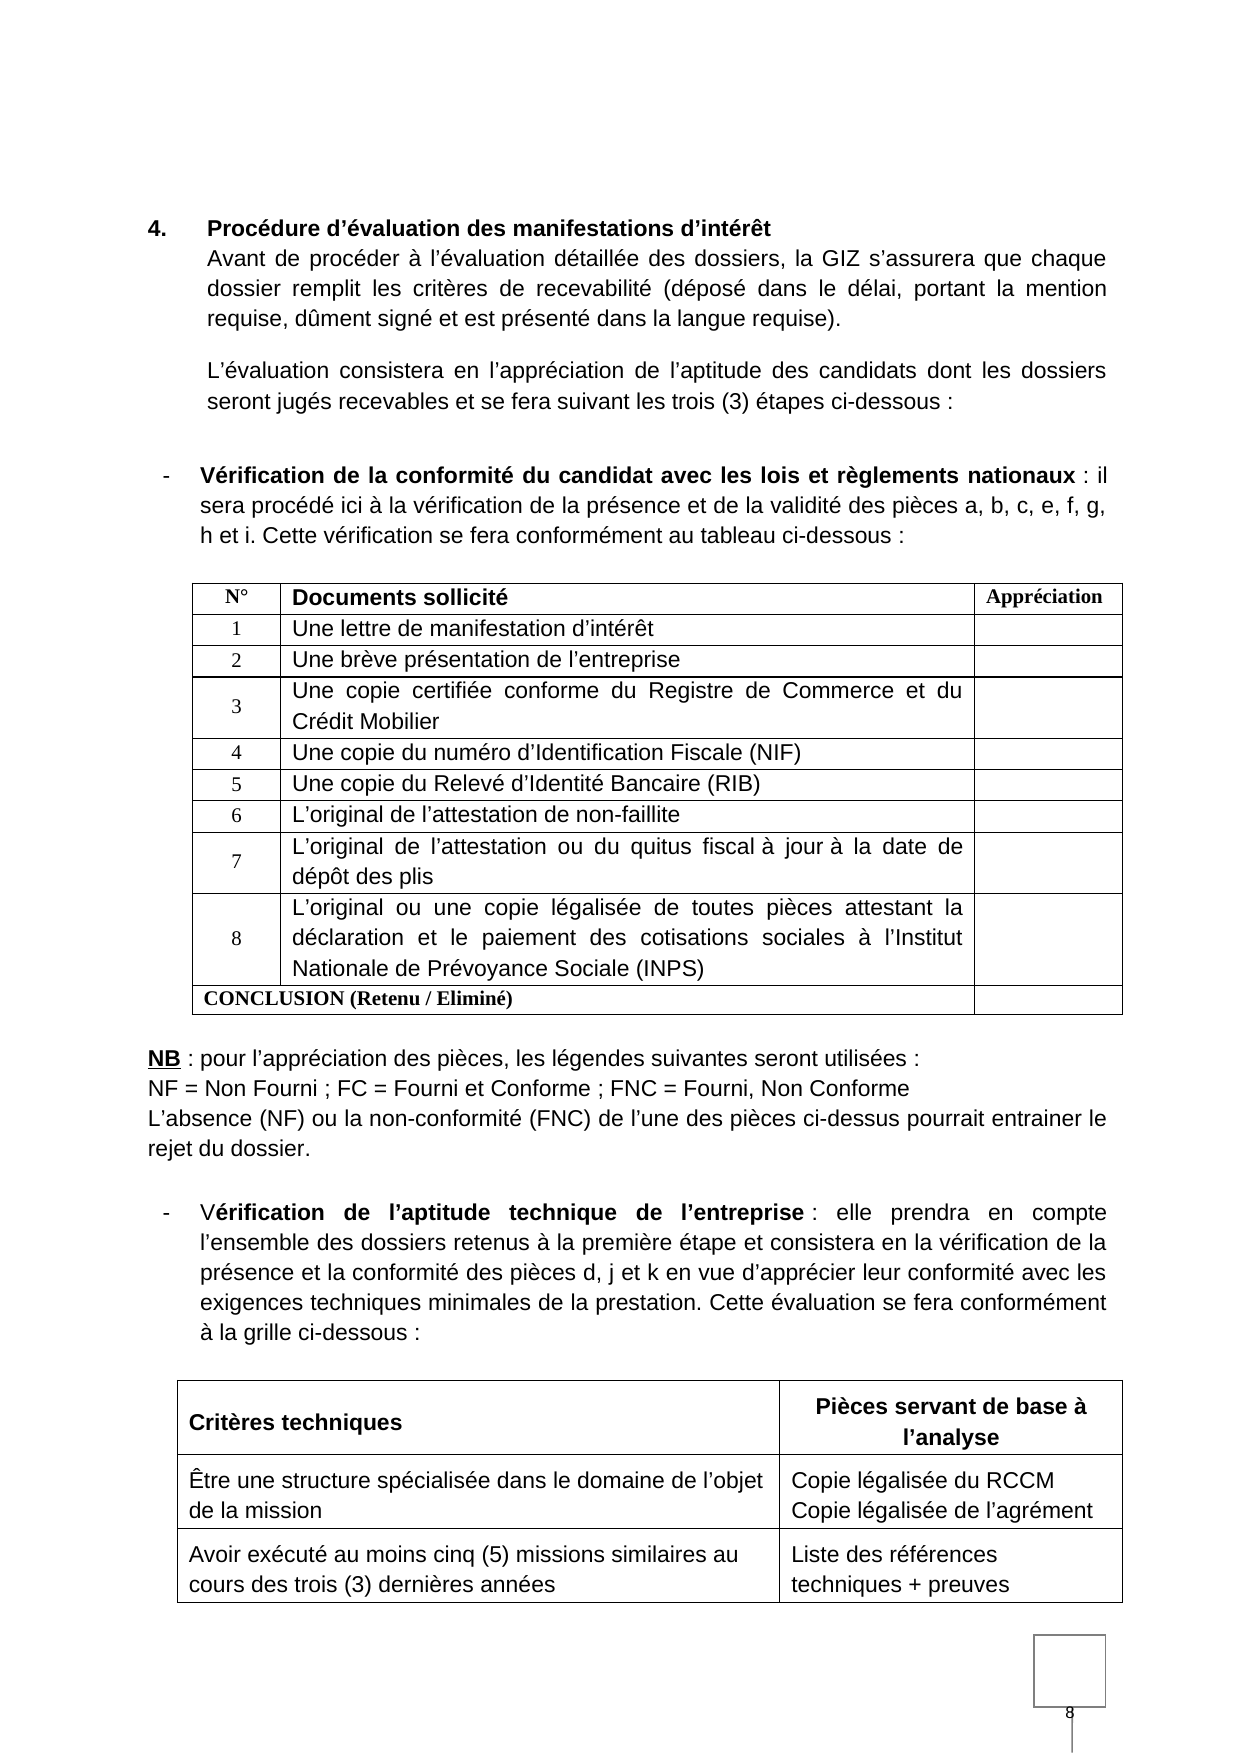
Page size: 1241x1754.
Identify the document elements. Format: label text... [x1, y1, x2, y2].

table_cell [975, 801, 1122, 832]
list Vérification de la conformité du candidat avec les lois et règlements nationaux : il sera procédé ici à la vérification de la présence et de la validité des pièces a, b, c, e, f, g, h et i. Cette vérification se fera conformément au tableau ci-dessous : [162, 462, 1107, 549]
table_cell Une copie du numéro d’Identification Fiscale (NIF) [281, 739, 974, 769]
text NF = Non Fourni ; FC = Fourni et Conforme ; FNC = Fourni, Non Conforme [148, 1075, 1107, 1101]
table_header Pièces servant de base à l’analyse [780, 1381, 1122, 1454]
table_cell [975, 739, 1122, 769]
table_cell 7 [193, 833, 280, 893]
table_cell [975, 678, 1122, 738]
table_cell [975, 894, 1122, 985]
table_cell 3 [193, 678, 280, 738]
table_cell [975, 986, 1122, 1013]
table_cell L’original de l’attestation de non-faillite [281, 801, 974, 832]
table_header Critères techniques [178, 1381, 779, 1454]
table_cell Une copie du Relevé d’Identité Bancaire (RIB) [281, 770, 974, 800]
table_header N° [193, 584, 280, 614]
list Procédure d’évaluation des manifestations d’intérêt [148, 215, 1107, 241]
table_cell [975, 833, 1122, 893]
table_cell Copie légalisée du RCCM Copie légalisée de l’agrément [780, 1455, 1122, 1528]
table_cell Être une structure spécialisée dans le domaine de l’objet de la mission [178, 1455, 779, 1528]
table_cell Une lettre de manifestation d’intérêt [281, 615, 974, 645]
table_cell 1 [193, 615, 280, 645]
table_cell 2 [193, 646, 280, 676]
table_cell 6 [193, 801, 280, 832]
table_cell Liste des références techniques + preuves [780, 1529, 1122, 1602]
text L’absence (NF) ou la non-conformité (FNC) de l’une des pièces ci-dessus pourrait entrainer le rejet du dossier. [148, 1105, 1107, 1162]
table_header Appréciation [975, 584, 1122, 614]
table_cell 5 [193, 770, 280, 800]
table_cell L’original de l’attestation ou du quitus fiscal à jour à la date de dépôt des plis [281, 833, 974, 893]
table_cell L’original ou une copie légalisée de toutes pièces attestant la déclaration et le paiement des cotisations sociales à l’Institut Nationale de Prévoyance Sociale (INPS) [281, 894, 974, 985]
table_cell [975, 646, 1122, 676]
table_cell Une brève présentation de l’entreprise [281, 646, 974, 676]
table_cell CONCLUSION (Retenu / Eliminé) [193, 986, 974, 1013]
table_cell 8 [193, 894, 280, 985]
table_cell [975, 770, 1122, 800]
text NB : pour l’appréciation des pièces, les légendes suivantes seront utilisées : [148, 1045, 1107, 1071]
table_cell Avoir exécuté au moins cinq (5) missions similaires au cours des trois (3) dernières années [178, 1529, 779, 1602]
table_header Documents sollicité [281, 584, 974, 614]
list Vérification de l’aptitude technique de l’entreprise : elle prendra en compte l’ensemble des dossiers retenus à la première étape et consistera en la vérification de la présence et la conformité des pièces d, j et k en vue d’apprécier leur conformité avec les exigences techniques minimales de la prestation. Cette évaluation se fera conformément à la grille ci-dessous : [162, 1198, 1107, 1346]
list L’évaluation consistera en l’appréciation de l’aptitude des candidats dont les dossiers seront jugés recevables et se fera suivant les trois (3) étapes ci-dessous : [207, 357, 1107, 414]
table_cell [975, 615, 1122, 645]
table_cell Une copie certifiée conforme du Registre de Commerce et du Crédit Mobilier [281, 678, 974, 738]
table_cell 4 [193, 739, 280, 769]
list Avant de procéder à l’évaluation détaillée des dossiers, la GIZ s’assurera que chaque dossier remplit les critères de recevabilité (déposé dans le délai, portant la mention requise, dûment signé et est présenté dans la langue requise). [207, 245, 1107, 332]
